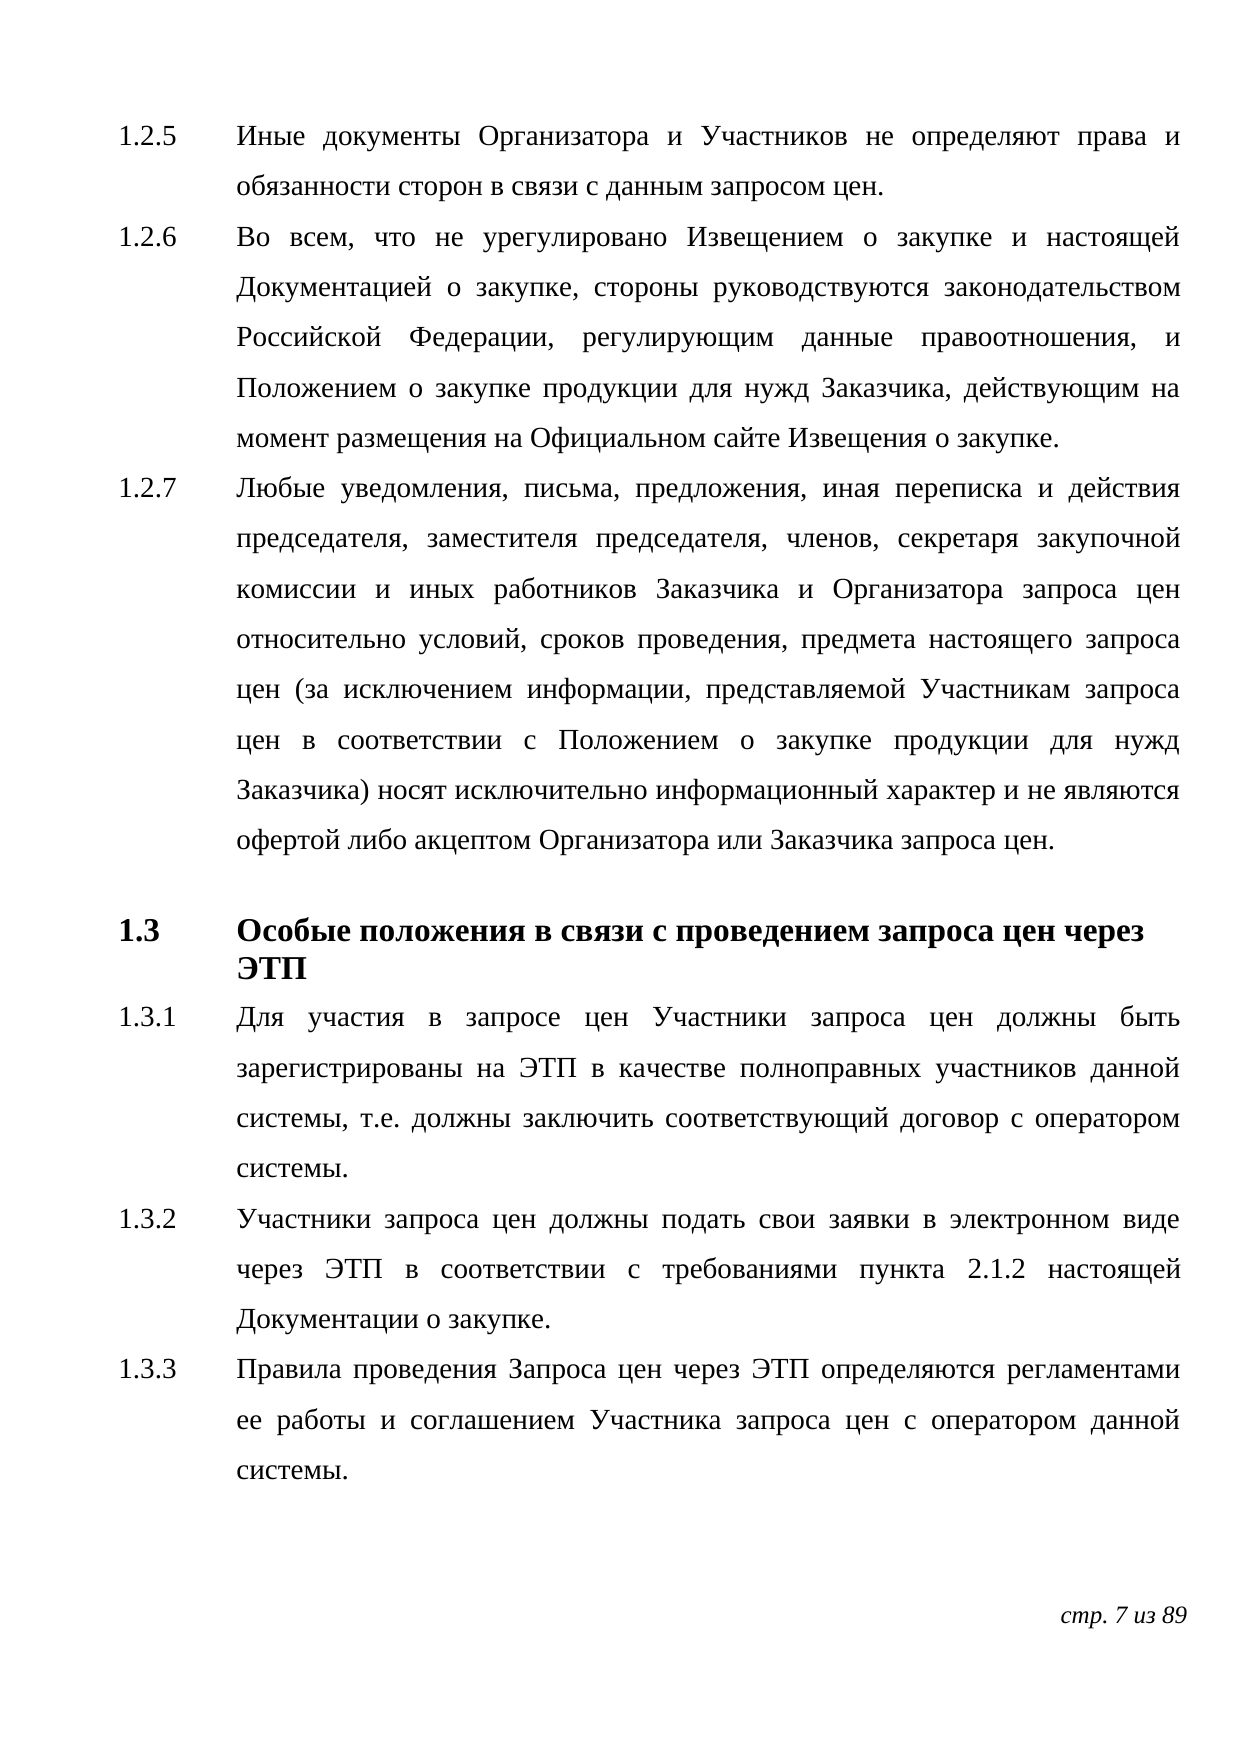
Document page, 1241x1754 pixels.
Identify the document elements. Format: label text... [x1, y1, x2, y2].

list Участники запроса цен должны подать свои заявки в электронном виде через ЭТП в соответствии с требованиями пункта 2.1.2 настоящей Документации о закупке. [118, 1201, 1181, 1335]
list Для участия в запросе цен Участники запроса цен должны быть зарегистрированы на ЭТП в качестве полноправных участников данной системы, т.е. должны заключить соответствующий договор с оператором системы. [118, 999, 1181, 1184]
list Правила проведения Запроса цен через ЭТП определяются регламентами ее работы и соглашением Участника запроса цен с оператором данной системы. [118, 1352, 1181, 1486]
list Любые уведомления, письма, предложения, иная переписка и действия председателя, заместителя председателя, членов, секретаря закупочной комиссии и иных работников Заказчика и Организатора запроса цен относительно условий, сроков проведения, предмета настоящего запроса цен (за исключением информации, представляемой Участникам запроса цен в соответствии с Положением о закупке продукции для нужд Заказчика) носят исключительно информационный характер и не являются офертой либо акцептом Организатора или Заказчика запроса цен. [118, 470, 1181, 856]
list Иные документы Организатора и Участников не определяют права и обязанности сторон в связи с данным запросом цен. [118, 118, 1181, 202]
subtitle Особые положения в связи с проведением запроса цен через ЭТП [118, 910, 1181, 987]
list Во всем, что не урегулировано Извещением о закупке и настоящей Документацией о закупке, стороны руководствуются законодательством Российской Федерации, регулирующим данные правоотношения, и Положением о закупке продукции для нужд Заказчика, действующим на момент размещения на Официальном сайте Извещения о закупке. [118, 219, 1181, 453]
